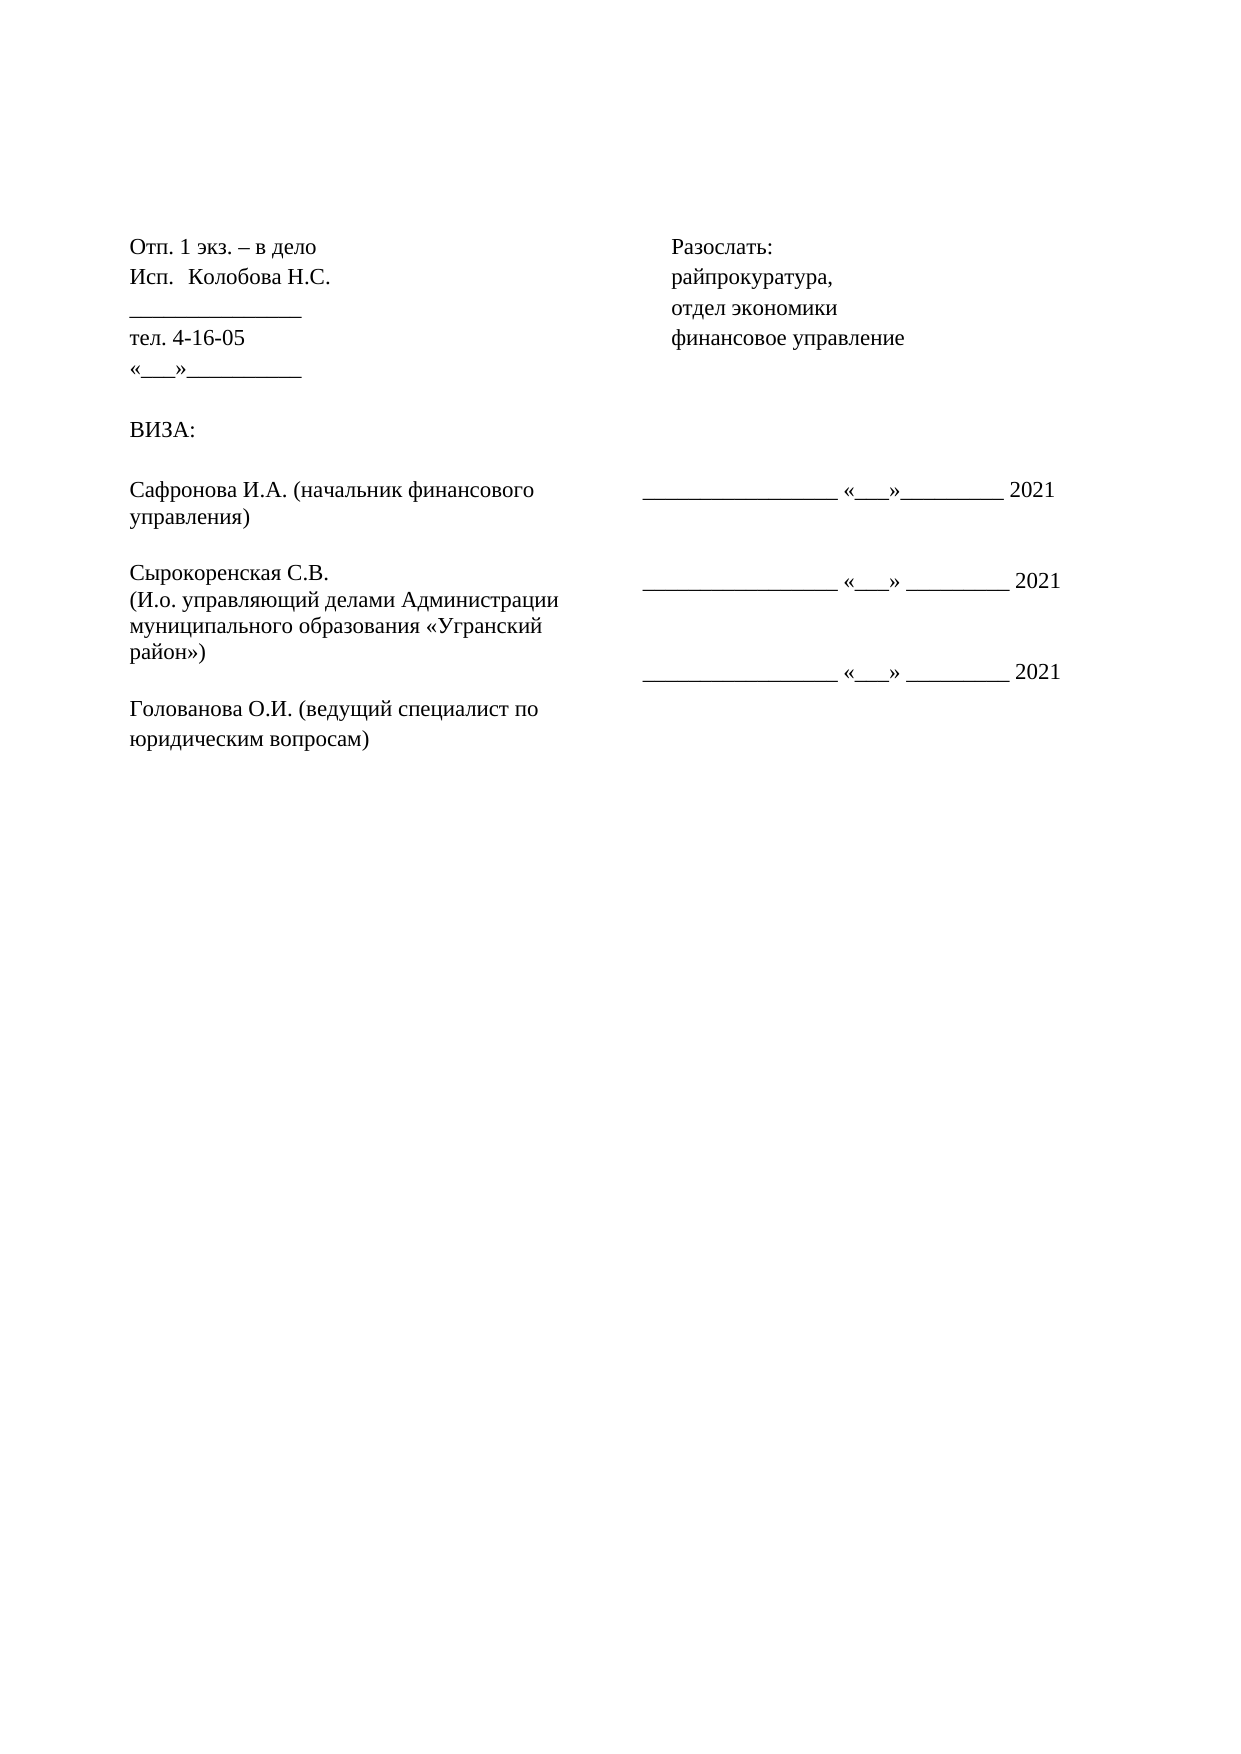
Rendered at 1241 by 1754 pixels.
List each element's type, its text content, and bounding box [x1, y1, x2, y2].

table_header Отп. 1 экз. – в дело Исп. Колобова Н.С. _______________ тел. 4-16-05 «___»__________ [118, 233, 631, 416]
table_header Разослать: райпрокуратура, отдел экономики финансовое управление [631, 233, 1147, 416]
table_cell ВИЗА: Сафронова И.А. (начальник финансового управления) Сырокоренская С.В. (И.о. управляющий делами Администрации муниципального образования «Угранский район») Голованова О.И. (ведущий специалист по юридическим вопросам) [118, 416, 631, 755]
table_cell _________________ «___»_________ 2021 _________________ «___» _________ 2021 _________________ «___» _________ 2021 [631, 416, 1147, 755]
